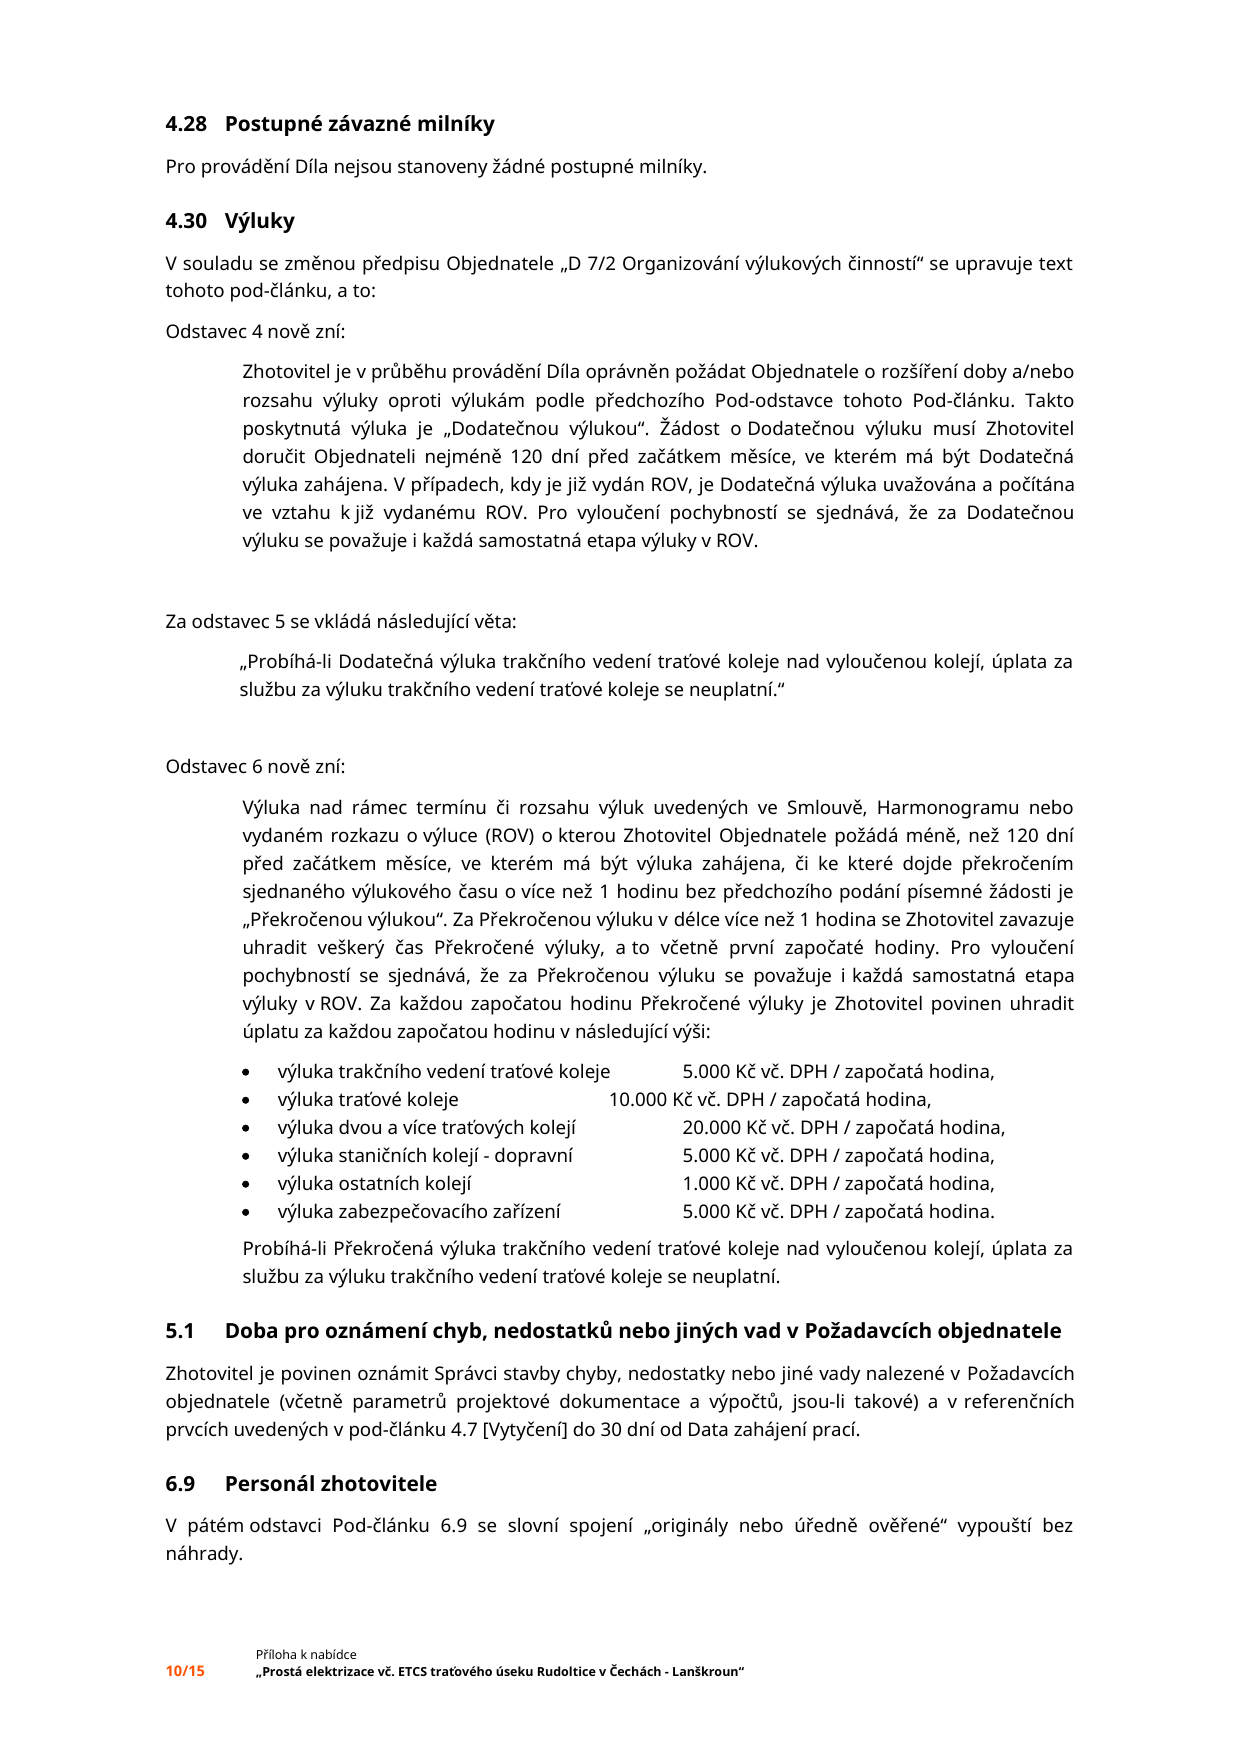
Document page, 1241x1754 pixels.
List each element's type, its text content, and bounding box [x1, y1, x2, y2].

text 4.28 Postupné závazné milníky [165, 109, 1075, 138]
text výluka zabezpečovacího zařízení 5.000 Kč vč. DPH / započatá hodina. [242, 1199, 1075, 1224]
text 6.9 Personál zhotovitele [165, 1469, 1075, 1497]
text Odstavec 4 nově zní: [165, 318, 1075, 344]
text výluka traťové koleje 10.000 Kč vč. DPH / započatá hodina, [242, 1087, 1075, 1112]
text Výluka nad rámec termínu či rozsahu výluk uvedených ve Smlouvě, Harmonogramu nebo vydaném rozkazu o výluce (ROV) o kterou Zhotovitel Objednatele požádá méně, než 120 dní před začátkem měsíce, ve kterém má být výluka zahájena, či ke které dojde překročením sjednaného výlukového času o více než 1 hodinu bez předchozího podání písemné žádosti je „Překročenou výlukou“. Za Překročenou výluku v délce více než 1 hodina se Zhotovitel zavazuje uhradit veškerý čas Překročené výluky, a to včetně první započaté hodiny. Pro vyloučení pochybností se sjednává, že za Překročenou výluku se považuje i každá samostatná etapa výluky v ROV. Za každou započatou hodinu Překročené výluky je Zhotovitel povinen uhradit úplatu za každou započatou hodinu v následující výši: [242, 794, 1075, 1044]
text Zhotovitel je v průběhu provádění Díla oprávněn požádat Objednatele o rozšíření doby a/nebo rozsahu výluky oproti výlukám podle předchozího Pod-odstavce tohoto Pod-článku. Takto poskytnutá výluka je „Dodatečnou výlukou“. Žádost o Dodatečnou výluku musí Zhotovitel doručit Objednateli nejméně 120 dní před začátkem měsíce, ve kterém má být Dodatečná výluka zahájena. V případech, kdy je již vydán ROV, je Dodatečná výluka uvažována a počítána ve vztahu k již vydanému ROV. Pro vyloučení pochybností se sjednává, že za Dodatečnou výluku se považuje i každá samostatná etapa výluky v ROV. [242, 359, 1075, 552]
text 5.1 Doba pro oznámení chyb, nedostatků nebo jiných vad v Požadavcích objednatele [165, 1316, 1075, 1344]
list Zhotovitel je povinen oznámit Správci stavby chyby, nedostatky nebo jiné vady nalezené v Požadavcích objednatele (včetně parametrů projektové dokumentace a výpočtů, jsou-li takové) a v referenčních prvcích uvedených v pod-článku 4.7 [Vytyčení] do 30 dní od Data zahájení prací. [165, 1360, 1075, 1441]
list „Probíhá-li Dodatečná výluka trakčního vedení traťové koleje nad vyloučenou kolejí, úplata za službu za výluku trakčního vedení traťové koleje se neuplatní.“ [239, 648, 1075, 702]
text výluka ostatních kolejí 1.000 Kč vč. DPH / započatá hodina, [242, 1171, 1075, 1196]
list Za odstavec 5 se vkládá následující věta: [165, 608, 1075, 633]
list Probíhá-li Překročená výluka trakčního vedení traťové koleje nad vyloučenou kolejí, úplata za službu za výluku trakčního vedení traťové koleje se neuplatní. [242, 1235, 1075, 1289]
text výluka dvou a více traťových kolejí 20.000 Kč vč. DPH / započatá hodina, [242, 1115, 1075, 1140]
text výluka trakčního vedení traťové koleje 5.000 Kč vč. DPH / započatá hodina, [242, 1059, 1075, 1084]
text výluka staničních kolejí - dopravní 5.000 Kč vč. DPH / započatá hodina, [242, 1143, 1075, 1168]
text 4.30 Výluky [165, 206, 1075, 234]
list V pátém odstavci Pod-článku 6.9 se slovní spojení „originály nebo úředně ověřené“ vypouští bez náhrady. [165, 1513, 1075, 1566]
text Pro provádění Díla nejsou stanoveny žádné postupné milníky. [165, 153, 1075, 178]
text Odstavec 6 nově zní: [165, 753, 1075, 779]
text V souladu se změnou předpisu Objednatele „D 7/2 Organizování výlukových činností“ se upravuje text tohoto pod-článku, a to: [165, 250, 1075, 303]
